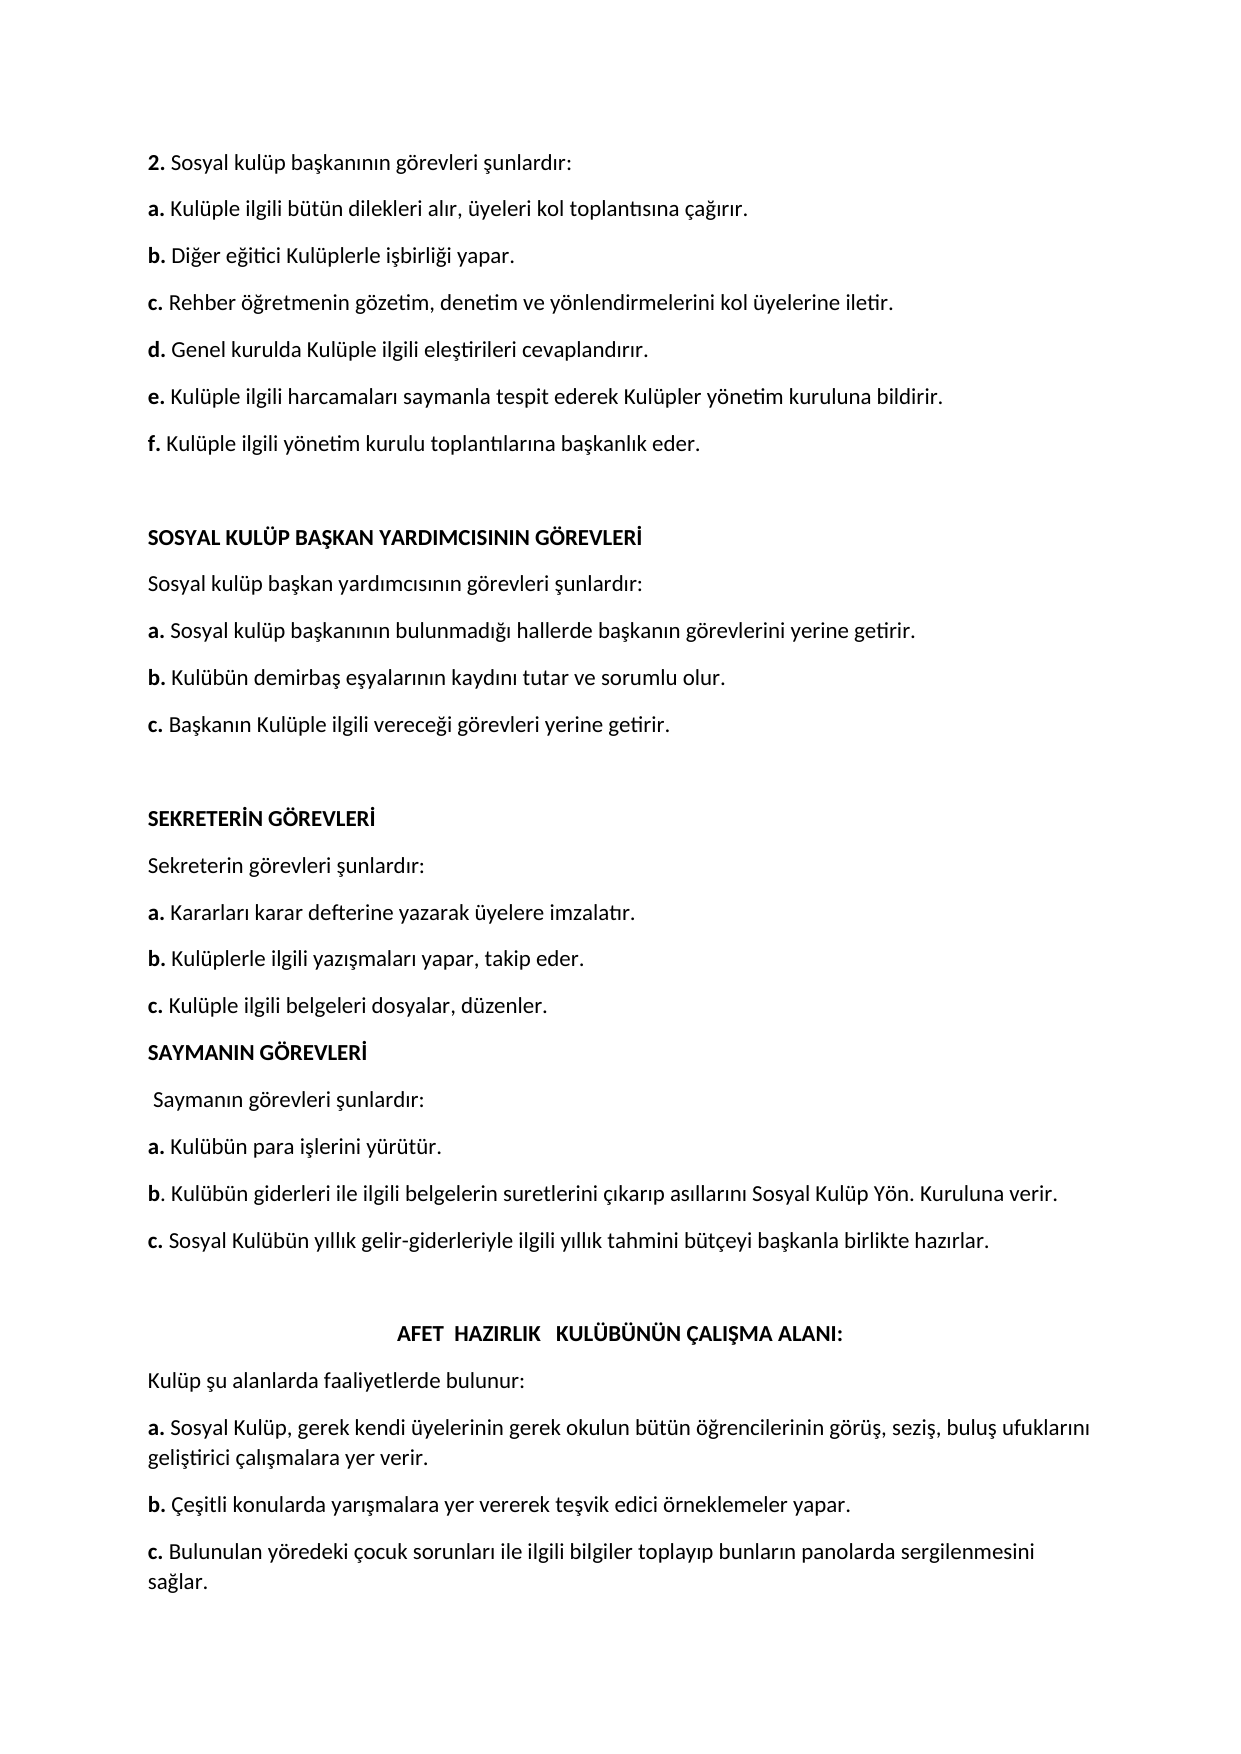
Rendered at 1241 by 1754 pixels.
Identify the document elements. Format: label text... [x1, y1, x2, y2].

text Saymanın görevleri şunlardır: [148, 1085, 1093, 1113]
text b. Kulübün demirbaş eşyalarının kaydını tutar ve sorumlu olur. [148, 663, 1093, 691]
text Sekreterin görevleri şunlardır: [148, 851, 1093, 879]
text a. Kulübün para işlerini yürütür. [148, 1132, 1093, 1160]
text SAYMANIN GÖREVLERİ [148, 1038, 1093, 1066]
text b. Kulüplerle ilgili yazışmaları yapar, takip eder. [148, 944, 1093, 972]
text Sosyal kulüp başkan yardımcısının görevleri şunlardır: [148, 569, 1093, 597]
text c. Rehber öğretmenin gözetim, denetim ve yönlendirmelerini kol üyelerine iletir. [148, 288, 1093, 316]
text SOSYAL KULÜP BAŞKAN YARDIMCISININ GÖREVLERİ [148, 523, 1093, 551]
text a. Kararları karar defterine yazarak üyelere imzalatır. [148, 898, 1093, 926]
text a. Sosyal Kulüp, gerek kendi üyelerinin gerek okulun bütün öğrencilerinin görüş, seziş, buluş ufuklarını geliştirici çalışmalara yer verir. [148, 1413, 1093, 1471]
text AFET HAZIRLIK KULÜBÜNÜN ÇALIŞMA ALANI: [148, 1319, 1093, 1347]
text Kulüp şu alanlarda faaliyetlerde bulunur: [148, 1366, 1093, 1394]
text b. Diğer eğitici Kulüplerle işbirliği yapar. [148, 241, 1093, 269]
text b. Çeşitli konularda yarışmalara yer vererek teşvik edici örneklemeler yapar. [148, 1490, 1093, 1518]
text e. Kulüple ilgili harcamaları saymanla tespit ederek Kulüpler yönetim kuruluna bildirir. [148, 382, 1093, 410]
text c. Başkanın Kulüple ilgili vereceği görevleri yerine getirir. [148, 710, 1093, 738]
text f. Kulüple ilgili yönetim kurulu toplantılarına başkanlık eder. [148, 429, 1093, 457]
text c. Sosyal Kulübün yıllık gelir-giderleriyle ilgili yıllık tahmini bütçeyi başkanla birlikte hazırlar. [148, 1226, 1093, 1254]
text 2. Sosyal kulüp başkanının görevleri şunlardır: [148, 148, 1093, 176]
text c. Bulunulan yöredeki çocuk sorunları ile ilgili bilgiler toplayıp bunların panolarda sergilenmesini sağlar. [148, 1537, 1093, 1595]
text b. Kulübün giderleri ile ilgili belgelerin suretlerini çıkarıp asıllarını Sosyal Kulüp Yön. Kuruluna verir. [148, 1179, 1093, 1207]
text d. Genel kurulda Kulüple ilgili eleştirileri cevaplandırır. [148, 335, 1093, 363]
text SEKRETERİN GÖREVLERİ [148, 804, 1093, 832]
text c. Kulüple ilgili belgeleri dosyalar, düzenler. [148, 991, 1093, 1019]
text a. Kulüple ilgili bütün dilekleri alır, üyeleri kol toplantısına çağırır. [148, 194, 1093, 222]
text a. Sosyal kulüp başkanının bulunmadığı hallerde başkanın görevlerini yerine getirir. [148, 616, 1093, 644]
